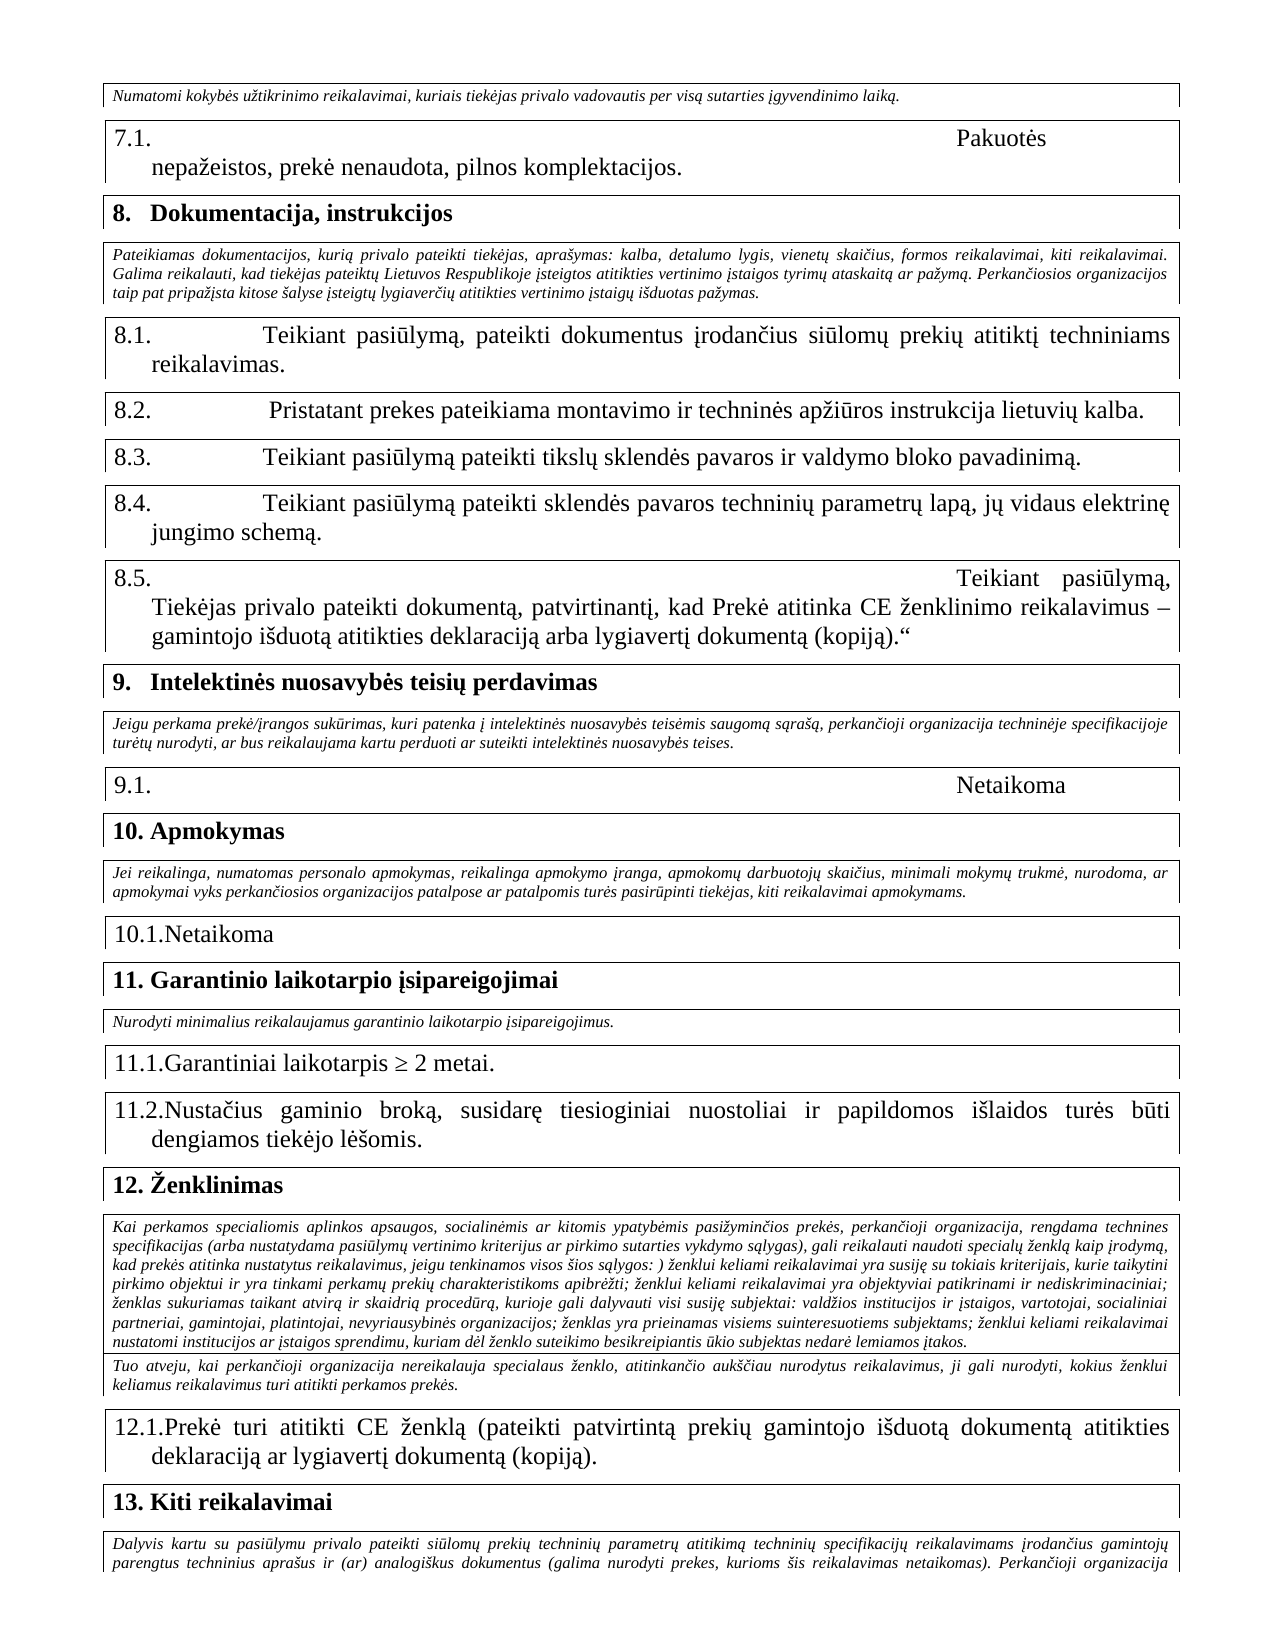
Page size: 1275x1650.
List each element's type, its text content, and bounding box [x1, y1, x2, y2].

list Pristatant prekes pateikiama montavimo ir techninės apžiūros instrukcija lietuvių kalba. [106, 393, 1179, 426]
list Teikiant pasiūlymą pateikti tikslų sklendės pavaros ir valdymo bloko pavadinimą. [106, 440, 1179, 472]
list Garantiniai laikotarpis ≥ 2 metai. [106, 1046, 1179, 1079]
list Prekė turi atitikti CE ženklą (pateikti patvirtintą prekių gamintojo išduotą dokumentą atitikties deklaraciją ar lygiavertį dokumentą (kopiją). [106, 1410, 1179, 1472]
text Pateikiamas dokumentacijos, kurią privalo pateikti tiekėjas, aprašymas: kalba, detalumo lygis, vienetų skaičius, formos reikalavimai, kiti reikalavimai. Galima reikalauti, kad tiekėjas pateiktų Lietuvos Respublikoje įsteigtos atitikties vertinimo įstaigos tyrimų ataskaitą ar pažymą. Perkančiosios organizacijos taip pat pripažįsta kitose šalyse įsteigtų lygiaverčių atitikties vertinimo įstaigų išduotas pažymas. [104, 243, 1179, 304]
text Tuo atveju, kai perkančioji organizacija nereikalauja specialaus ženklo, atitinkančio aukščiau nurodytus reikalavimus, ji gali nurodyti, kokius ženklui keliamus reikalavimus turi atitikti perkamos prekės. [104, 1354, 1179, 1396]
list Dokumentacija, instrukcijos [104, 196, 1179, 229]
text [104, 1532, 1179, 1572]
list Kiti reikalavimai [104, 1485, 1179, 1518]
list Teikiant pasiūlymą, pateikti dokumentus įrodančius siūlomų prekių atitiktį techniniams reikalavimas. [106, 318, 1179, 379]
list Teikiant pasiūlymą, Tiekėjas privalo pateikti dokumentą, patvirtinantį, kad Prekė atitinka CE ženklinimo reikalavimus – gamintojo išduotą atitikties deklaraciją arba lygiavertį dokumentą (kopiją).“ [106, 561, 1179, 652]
list Apmokymas [104, 814, 1179, 847]
list Garantinio laikotarpio įsipareigojimai [104, 963, 1179, 996]
text Jei reikalinga, numatomas personalo apmokymas, reikalinga apmokymo įranga, apmokomų darbuotojų skaičius, minimali mokymų trukmė, nurodoma, ar apmokymai vyks perkančiosios organizacijos patalpose ar patalpomis turės pasirūpinti tiekėjas, kiti reikalavimai apmokymams. [104, 861, 1179, 903]
text Kai perkamos specialiomis aplinkos apsaugos, socialinėmis ar kitomis ypatybėmis pasižyminčios prekės, perkančioji organizacija, rengdama technines specifikacijas (arba nustatydama pasiūlymų vertinimo kriterijus ar pirkimo sutarties vykdymo sąlygas), gali reikalauti naudoti specialų ženklą kaip įrodymą, kad prekės atitinka nustatytus reikalavimus, jeigu tenkinamos visos šios sąlygos: ) ženklui keliami reikalavimai yra susiję su tokiais kriterijais, kurie taikytini pirkimo objektui ir yra tinkami perkamų prekių charakteristikoms apibrėžti; ženklui keliami reikalavimai yra objektyviai patikrinami ir nediskriminaciniai; ženklas sukuriamas taikant atvirą ir skaidrią procedūrą, kurioje gali dalyvauti visi susiję subjektai: valdžios institucijos ir įstaigos, vartotojai, socialiniai partneriai, gamintojai, platintojai, nevyriausybinės organizacijos; ženklas yra prieinamas visiems suinteresuotiems subjektams; ženklui keliami reikalavimai nustatomi institucijos ar įstaigos sprendimu, kuriam dėl ženklo suteikimo besikreipiantis ūkio subjektas nedarė lemiamos įtakos. [104, 1215, 1179, 1353]
list Teikiant pasiūlymą pateikti sklendės pavaros techninių parametrų lapą, jų vidaus elektrinę jungimo schemą. [106, 486, 1179, 548]
list Intelektinės nuosavybės teisių perdavimas [104, 665, 1179, 698]
list Ženklinimas [104, 1168, 1179, 1201]
list Netaikoma [106, 768, 1179, 801]
text Numatomi kokybės užtikrinimo reikalavimai, kuriais tiekėjas privalo vadovautis per visą sutarties įgyvendinimo laiką. [104, 84, 1179, 107]
list Netaikoma [106, 917, 1179, 949]
text Jeigu perkama prekė/įrangos sukūrimas, kuri patenka į intelektinės nuosavybės teisėmis saugomą sąrašą, perkančioji organizacija techninėje specifikacijoje turėtų nurodyti, ar bus reikalaujama kartu perduoti ar suteikti intelektinės nuosavybės teises. [104, 712, 1179, 754]
list Nustačius gaminio broką, susidarę tiesioginiai nuostoliai ir papildomos išlaidos turės būti dengiamos tiekėjo lėšomis. [106, 1093, 1179, 1154]
list Pakuotės nepažeistos, prekė nenaudota, pilnos komplektacijos. [106, 121, 1179, 183]
text Nurodyti minimalius reikalaujamus garantinio laikotarpio įsipareigojimus. [104, 1010, 1179, 1033]
